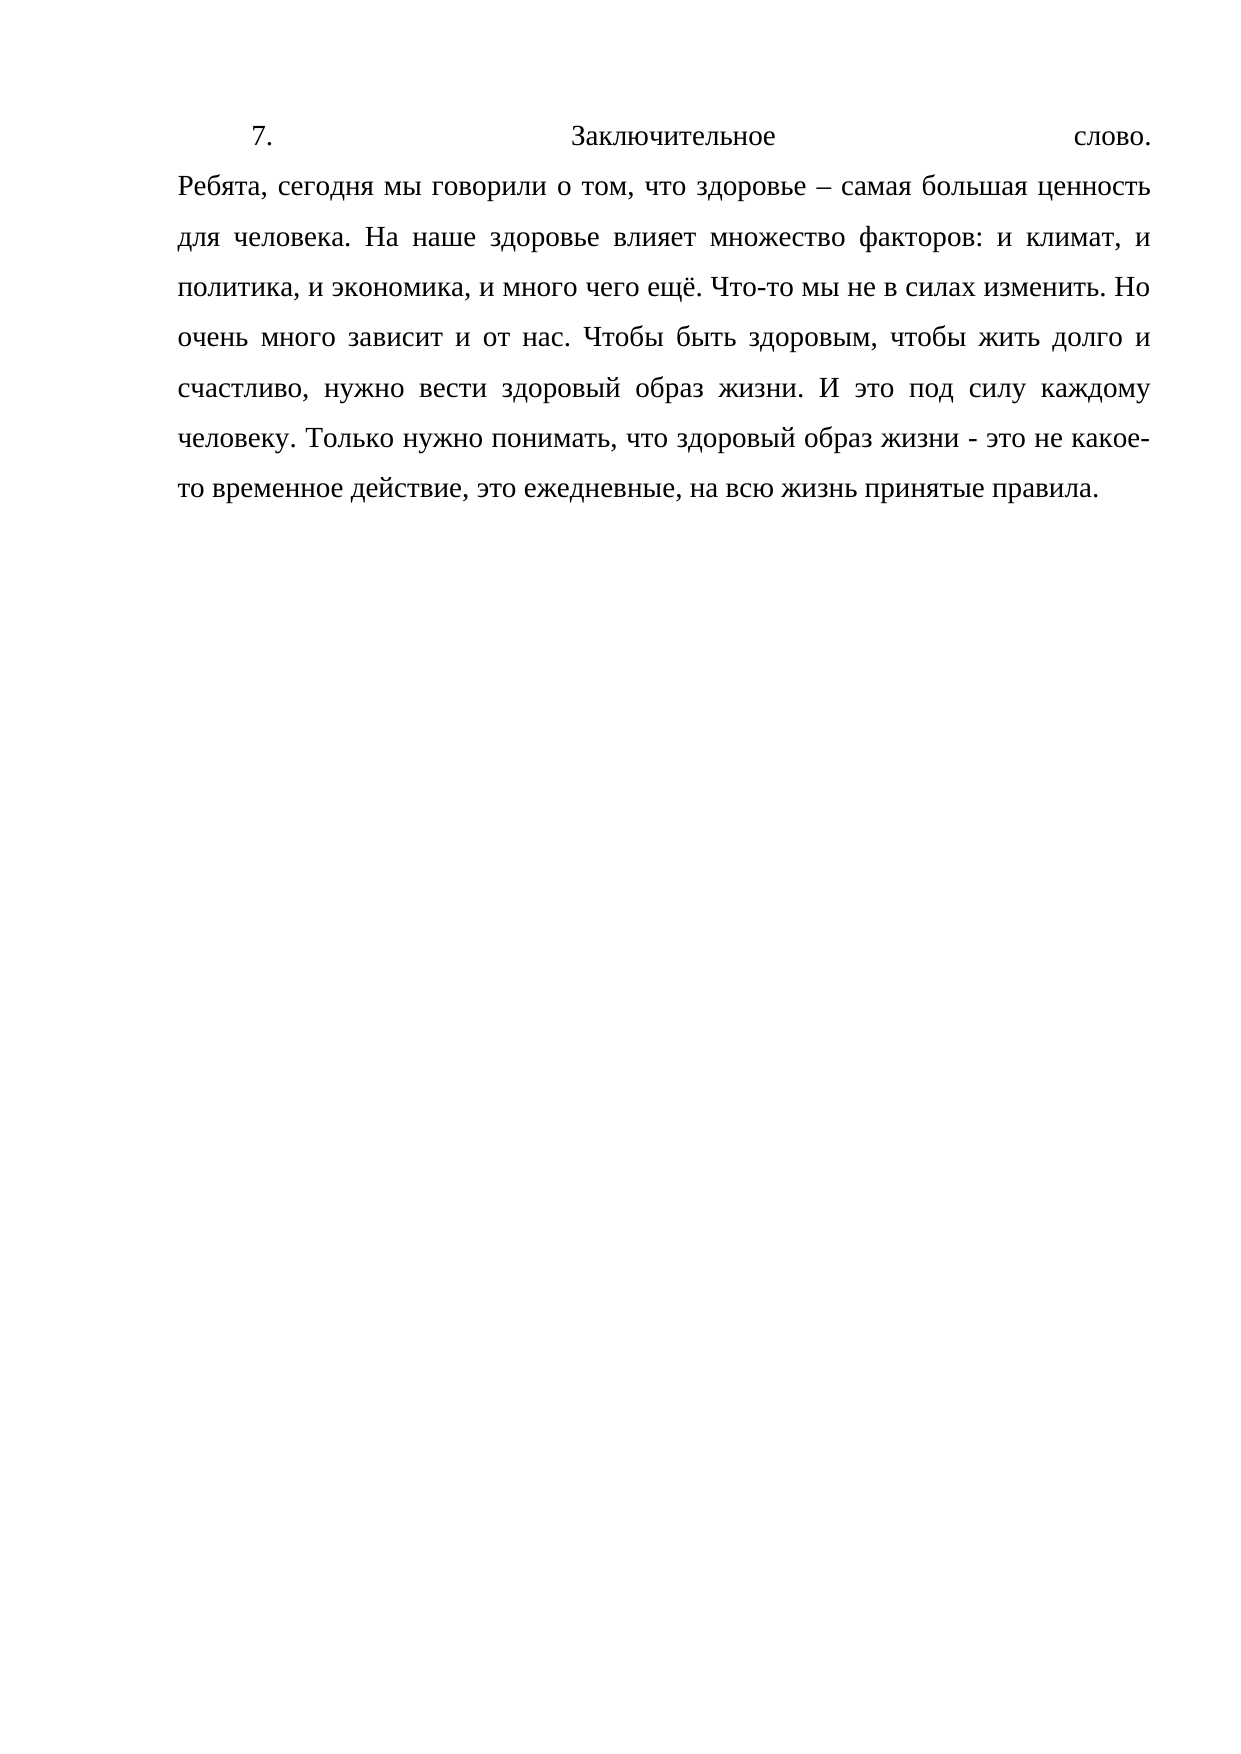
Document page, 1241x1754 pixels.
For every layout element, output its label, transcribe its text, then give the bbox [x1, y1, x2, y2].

text 7. Заключительное слово. Ребята, сегодня мы говорили о том, что здоровье – самая большая ценность для человека. На наше здоровье влияет множество факторов: и климат, и политика, и экономика, и много чего ещё. Что-то мы не в силах изменить. Но очень много зависит и от нас. Чтобы быть здоровым, чтобы жить долго и счастливо, нужно вести здоровый образ жизни. И это под силу каждому человеку. Только нужно понимать, что здоровый образ жизни - это не какое-то временное действие, это ежедневные, на всю жизнь принятые правила. [177, 118, 1152, 504]
